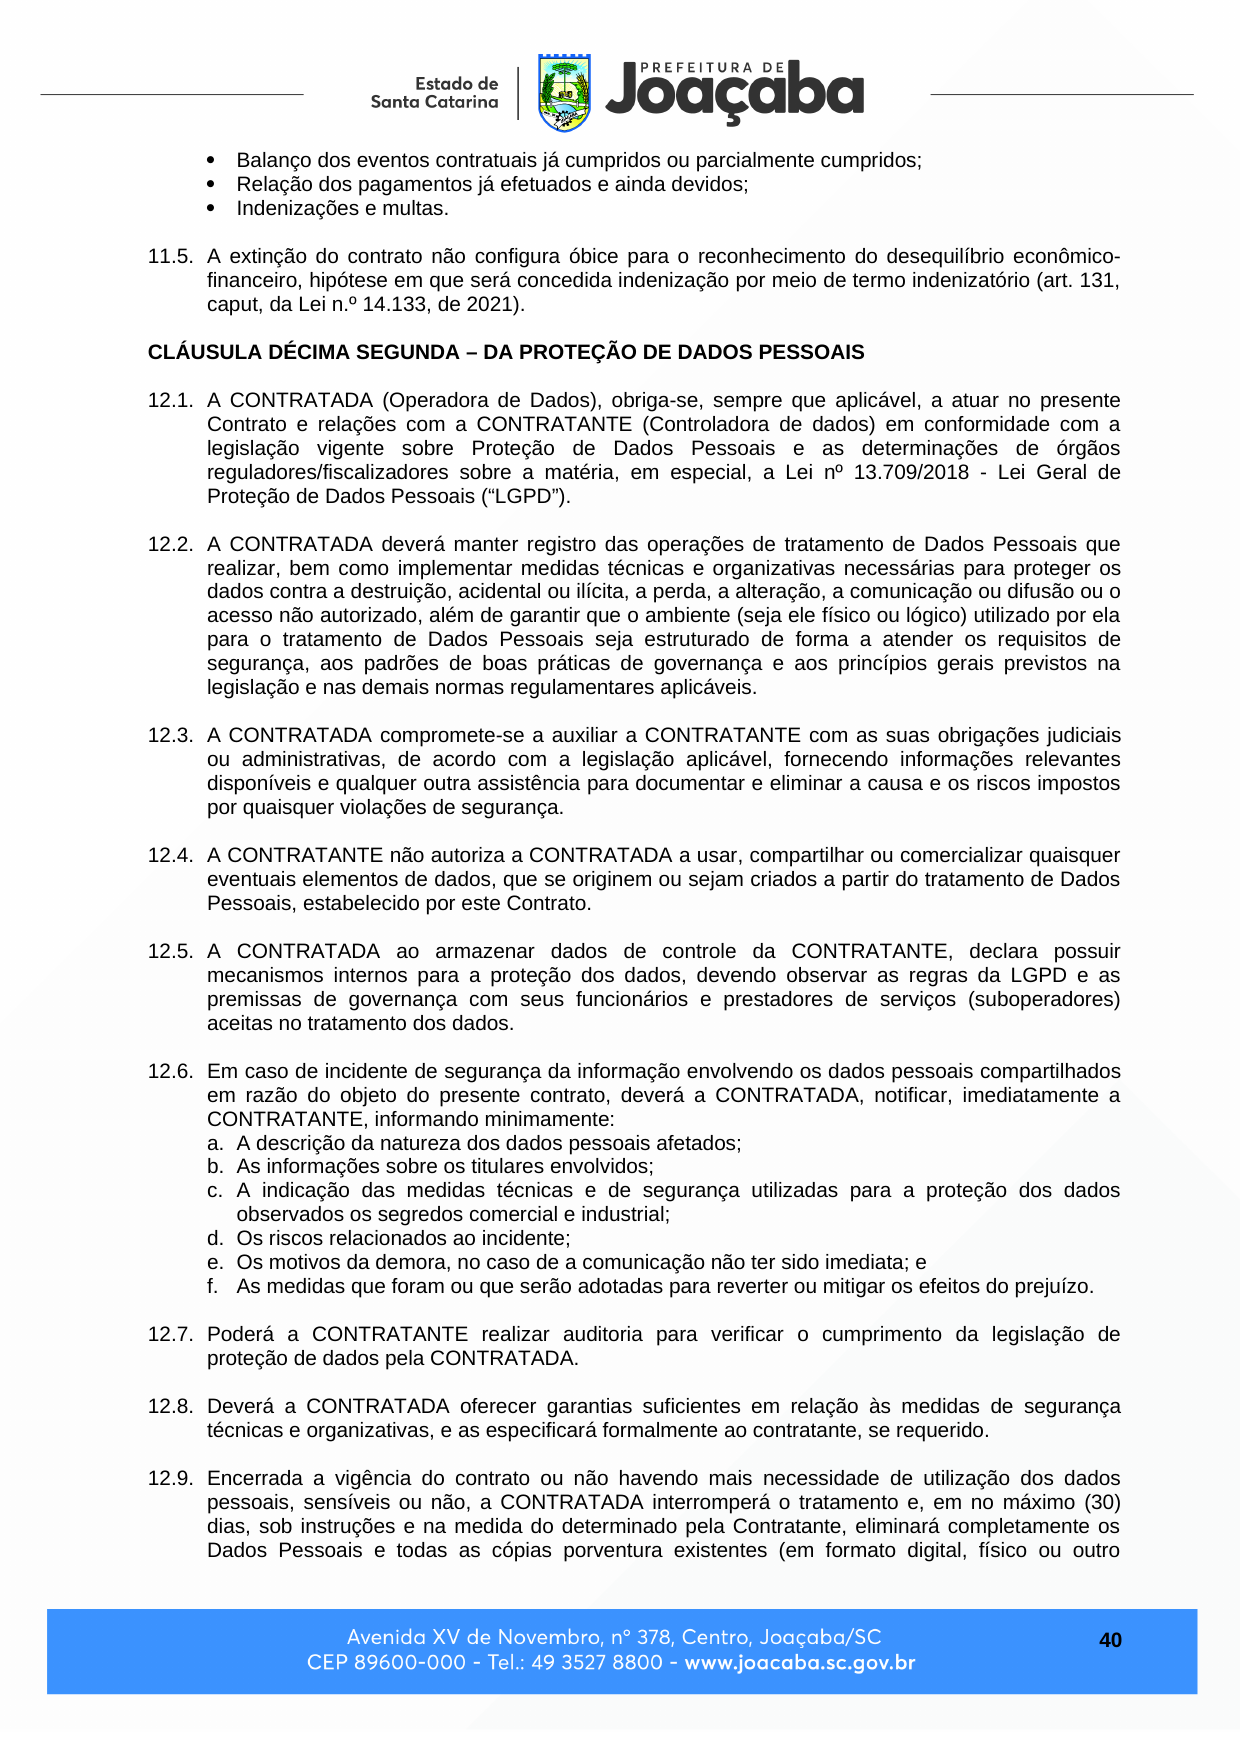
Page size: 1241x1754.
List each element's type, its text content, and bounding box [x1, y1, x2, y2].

list A CONTRATADA (Operadora de Dados), obriga-se, sempre que aplicável, a atuar no presente Contrato e relações com a CONTRATANTE (Controladora de dados) em conformidade com a legislação vigente sobre Proteção de Dados Pessoais e as determinações de órgãos reguladores/fiscalizadores sobre a matéria, em especial, a Lei nº 13.709/2018 - Lei Geral de Proteção de Dados Pessoais (“LGPD”). [148, 388, 1122, 507]
list A indicação das medidas técnicas e de segurança utilizadas para a proteção dos dados observados os segredos comercial e industrial; [207, 1178, 1122, 1226]
picture [0, 0, 1240, 1732]
list Os motivos da demora, no caso de a comunicação não ter sido imediata; e [207, 1250, 1122, 1274]
list Em caso de incidente de segurança da informação envolvendo os dados pessoais compartilhados em razão do objeto do presente contrato, deverá a CONTRATADA, notificar, imediatamente a CONTRATANTE, informando minimamente: [148, 1058, 1122, 1130]
list Deverá a CONTRATADA oferecer garantias suficientes em relação às medidas de segurança técnicas e organizativas, e as especificará formalmente ao contratante, se requerido. [148, 1394, 1122, 1442]
list As medidas que foram ou que serão adotadas para reverter ou mitigar os efeitos do prejuízo. [207, 1274, 1122, 1298]
list Balanço dos eventos contratuais já cumpridos ou parcialmente cumpridos; [207, 148, 1122, 172]
list A extinção do contrato não configura óbice para o reconhecimento do desequilíbrio econômico-financeiro, hipótese em que será concedida indenização por meio de termo indenizatório (art. 131, caput, da Lei n.º 14.133, de 2021). [148, 244, 1122, 316]
list A CONTRATADA ao armazenar dados de controle da CONTRATANTE, declara possuir mecanismos internos para a proteção dos dados, devendo observar as regras da LGPD e as premissas de governança com seus funcionários e prestadores de serviços (suboperadores) aceitas no tratamento dos dados. [148, 939, 1122, 1034]
list A CONTRATANTE não autoriza a CONTRATADA a usar, compartilhar ou comercializar quaisquer eventuais elementos de dados, que se originem ou sejam criados a partir do tratamento de Dados Pessoais, estabelecido por este Contrato. [148, 843, 1122, 915]
list Indenizações e multas. [207, 196, 1122, 220]
list Os riscos relacionados ao incidente; [207, 1226, 1122, 1250]
text CLÁUSULA DÉCIMA SEGUNDA – DA PROTEÇÃO DE DADOS PESSOAIS [148, 340, 1122, 364]
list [148, 1466, 1122, 1562]
list Relação dos pagamentos já efetuados e ainda devidos; [207, 172, 1122, 196]
list Poderá a CONTRATANTE realizar auditoria para verificar o cumprimento da legislação de proteção de dados pela CONTRATADA. [148, 1322, 1122, 1370]
list A CONTRATADA compromete-se a auxiliar a CONTRATANTE com as suas obrigações judiciais ou administrativas, de acordo com a legislação aplicável, fornecendo informações relevantes disponíveis e qualquer outra assistência para documentar e eliminar a causa e os riscos impostos por quaisquer violações de segurança. [148, 723, 1122, 819]
list A CONTRATADA deverá manter registro das operações de tratamento de Dados Pessoais que realizar, bem como implementar medidas técnicas e organizativas necessárias para proteger os dados contra a destruição, acidental ou ilícita, a perda, a alteração, a comunicação ou difusão ou o acesso não autorizado, além de garantir que o ambiente (seja ele físico ou lógico) utilizado por ela para o tratamento de Dados Pessoais seja estruturado de forma a atender os requisitos de segurança, aos padrões de boas práticas de governança e aos princípios gerais previstos na legislação e nas demais normas regulamentares aplicáveis. [148, 531, 1122, 699]
list As informações sobre os titulares envolvidos; [207, 1154, 1122, 1178]
list A descrição da natureza dos dados pessoais afetados; [207, 1130, 1122, 1154]
